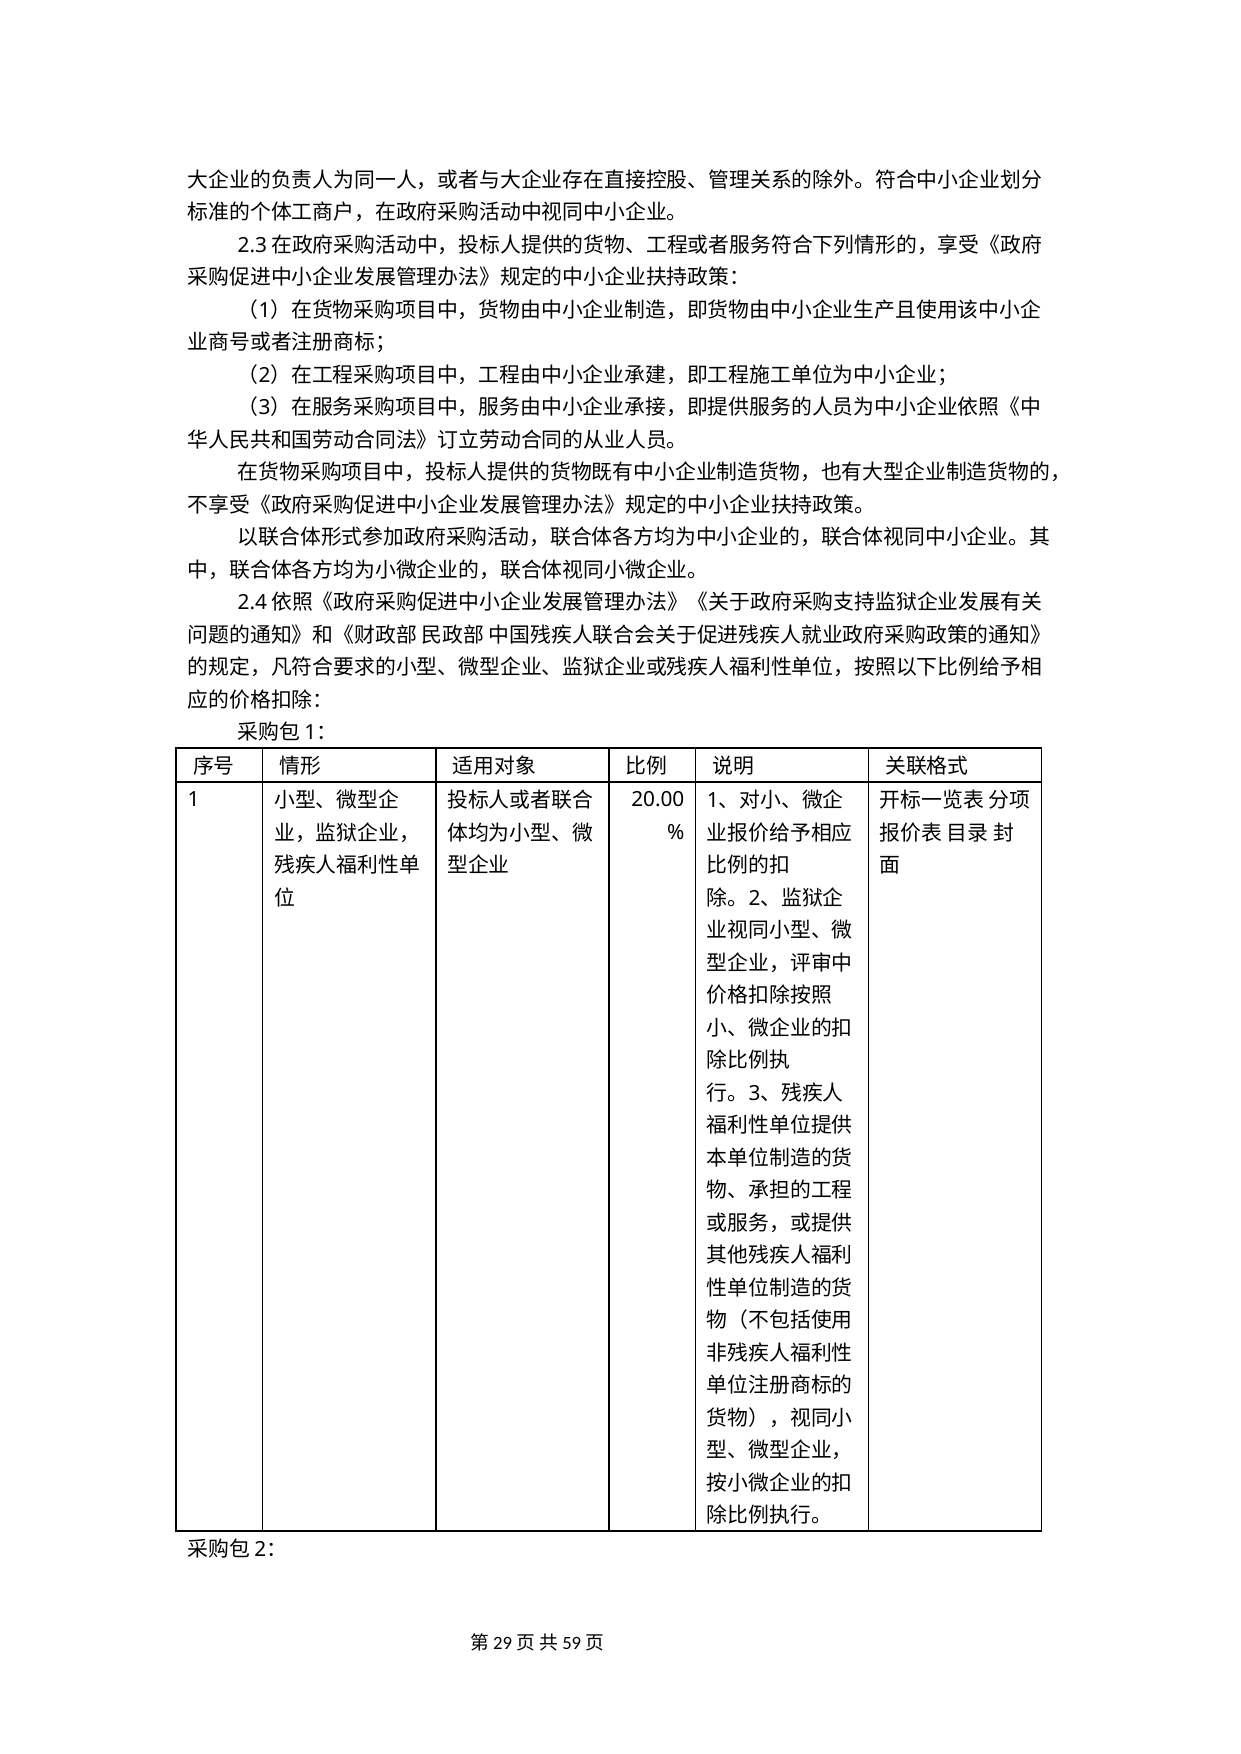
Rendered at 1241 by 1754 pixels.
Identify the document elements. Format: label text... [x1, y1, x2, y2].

text （1）在货物采购项目中，货物由中小企业制造，即货物由中小企业生产且使用该中小企业商号或者注册商标； [187, 292, 1053, 357]
text （2）在工程采购项目中，工程由中小企业承建，即工程施工单位为中小企业； [187, 357, 1053, 389]
text 2.3在政府采购活动中，投标人提供的货物、工程或者服务符合下列情形的，享受《政府采购促进中小企业发展管理办法》规定的中小企业扶持政策： [187, 227, 1053, 292]
table_header 比例 [610, 749, 695, 781]
table_header 序号 [177, 749, 262, 781]
text 以联合体形式参加政府采购活动，联合体各方均为中小企业的，联合体视同中小企业。其中，联合体各方均为小微企业的，联合体视同小微企业。 [187, 519, 1053, 584]
table_cell 开标一览表 分项报价表 目录 封面 [869, 783, 1041, 1530]
table_header 适用对象 [437, 749, 608, 781]
text 2.4依照《政府采购促进中小企业发展管理办法》《关于政府采购支持监狱企业发展有关问题的通知》和《财政部 民政部 中国残疾人联合会关于促进残疾人就业政府采购政策的通知》的规定，凡符合要求的小型、微型企业、监狱企业或残疾人福利性单位，按照以下比例给予相应的价格扣除： [187, 584, 1053, 714]
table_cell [696, 783, 868, 1530]
text 在货物采购项目中，投标人提供的货物既有中小企业制造货物，也有大型企业制造货物的，不享受《政府采购促进中小企业发展管理办法》规定的中小企业扶持政策。 [187, 454, 1053, 519]
table_cell 20.00% [610, 783, 695, 1530]
table_cell 小型、微型企业，监狱企业，残疾人福利性单位 [263, 783, 435, 1530]
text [187, 162, 1053, 227]
table_cell 投标人或者联合体均为小型、微型企业 [437, 783, 608, 1530]
text 采购包1： [187, 714, 1053, 747]
text （3）在服务采购项目中，服务由中小企业承接，即提供服务的人员为中小企业依照《中华人民共和国劳动合同法》订立劳动合同的从业人员。 [187, 389, 1053, 454]
table_header 情形 [263, 749, 435, 781]
text 采购包2： [187, 1532, 1053, 1564]
table_header 关联格式 [869, 749, 1041, 781]
table_header 说明 [696, 749, 868, 781]
table_cell 1 [177, 783, 262, 1530]
